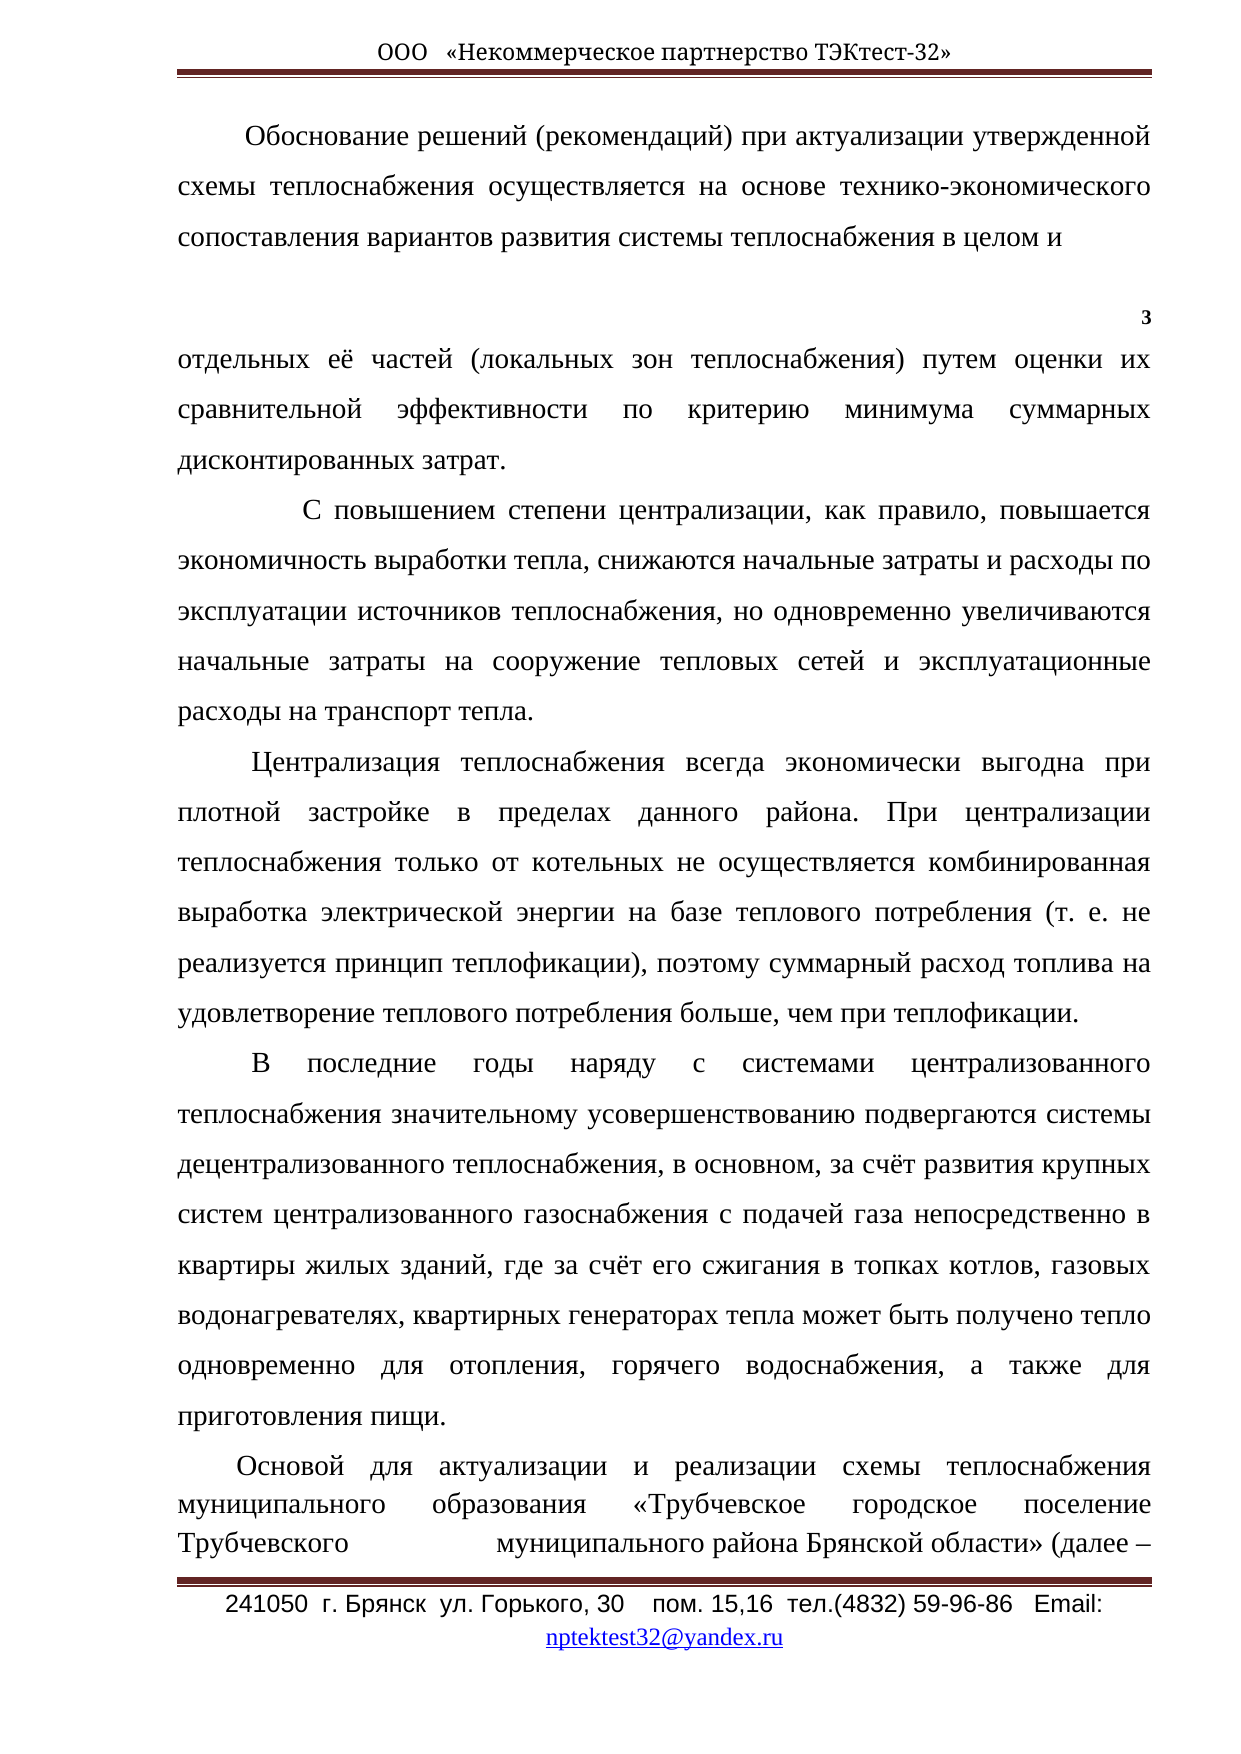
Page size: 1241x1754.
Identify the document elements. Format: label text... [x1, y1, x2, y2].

text С повышением степени централизации, как правило, повышается экономичность выработки тепла, снижаются начальные затраты и расходы по эксплуатации источников теплоснабжения, но одновременно увеличиваются начальные затраты на сооружение тепловых сетей и эксплуатационные расходы на транспорт тепла. [177, 492, 1152, 727]
text отдельных её частей (локальных зон теплоснабжения) путем оценки их сравнительной эффективности по критерию минимума суммарных дисконтированных затрат. [177, 341, 1152, 475]
text Обоснование решений (рекомендаций) при актуализации утвержденной схемы теплоснабжения осуществляется на основе технико-экономического сопоставления вариантов развития системы теплоснабжения в целом и [177, 118, 1152, 252]
text 3 [177, 305, 1152, 329]
text В последние годы наряду с системами централизованного теплоснабжения значительному усовершенствованию подвергаются системы децентрализованного теплоснабжения, в основном, за счёт развития крупных систем централизованного газоснабжения с подачей газа непосредственно в квартиры жилых зданий, где за счёт его сжигания в топках котлов, газовых водонагревателях, квартирных генераторах тепла может быть получено тепло одновременно для отопления, горячего водоснабжения, а также для приготовления пищи. [177, 1046, 1152, 1431]
text Централизация теплоснабжения всегда экономически выгодна при плотной застройке в пределах данного района. При централизации теплоснабжения только от котельных не осуществляется комбинированная выработка электрической энергии на базе теплового потребления (т. е. не реализуется принцип теплофикации), поэтому суммарный расход топлива на удовлетворение теплового потребления больше, чем при теплофикации. [177, 744, 1152, 1029]
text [177, 1448, 1152, 1559]
